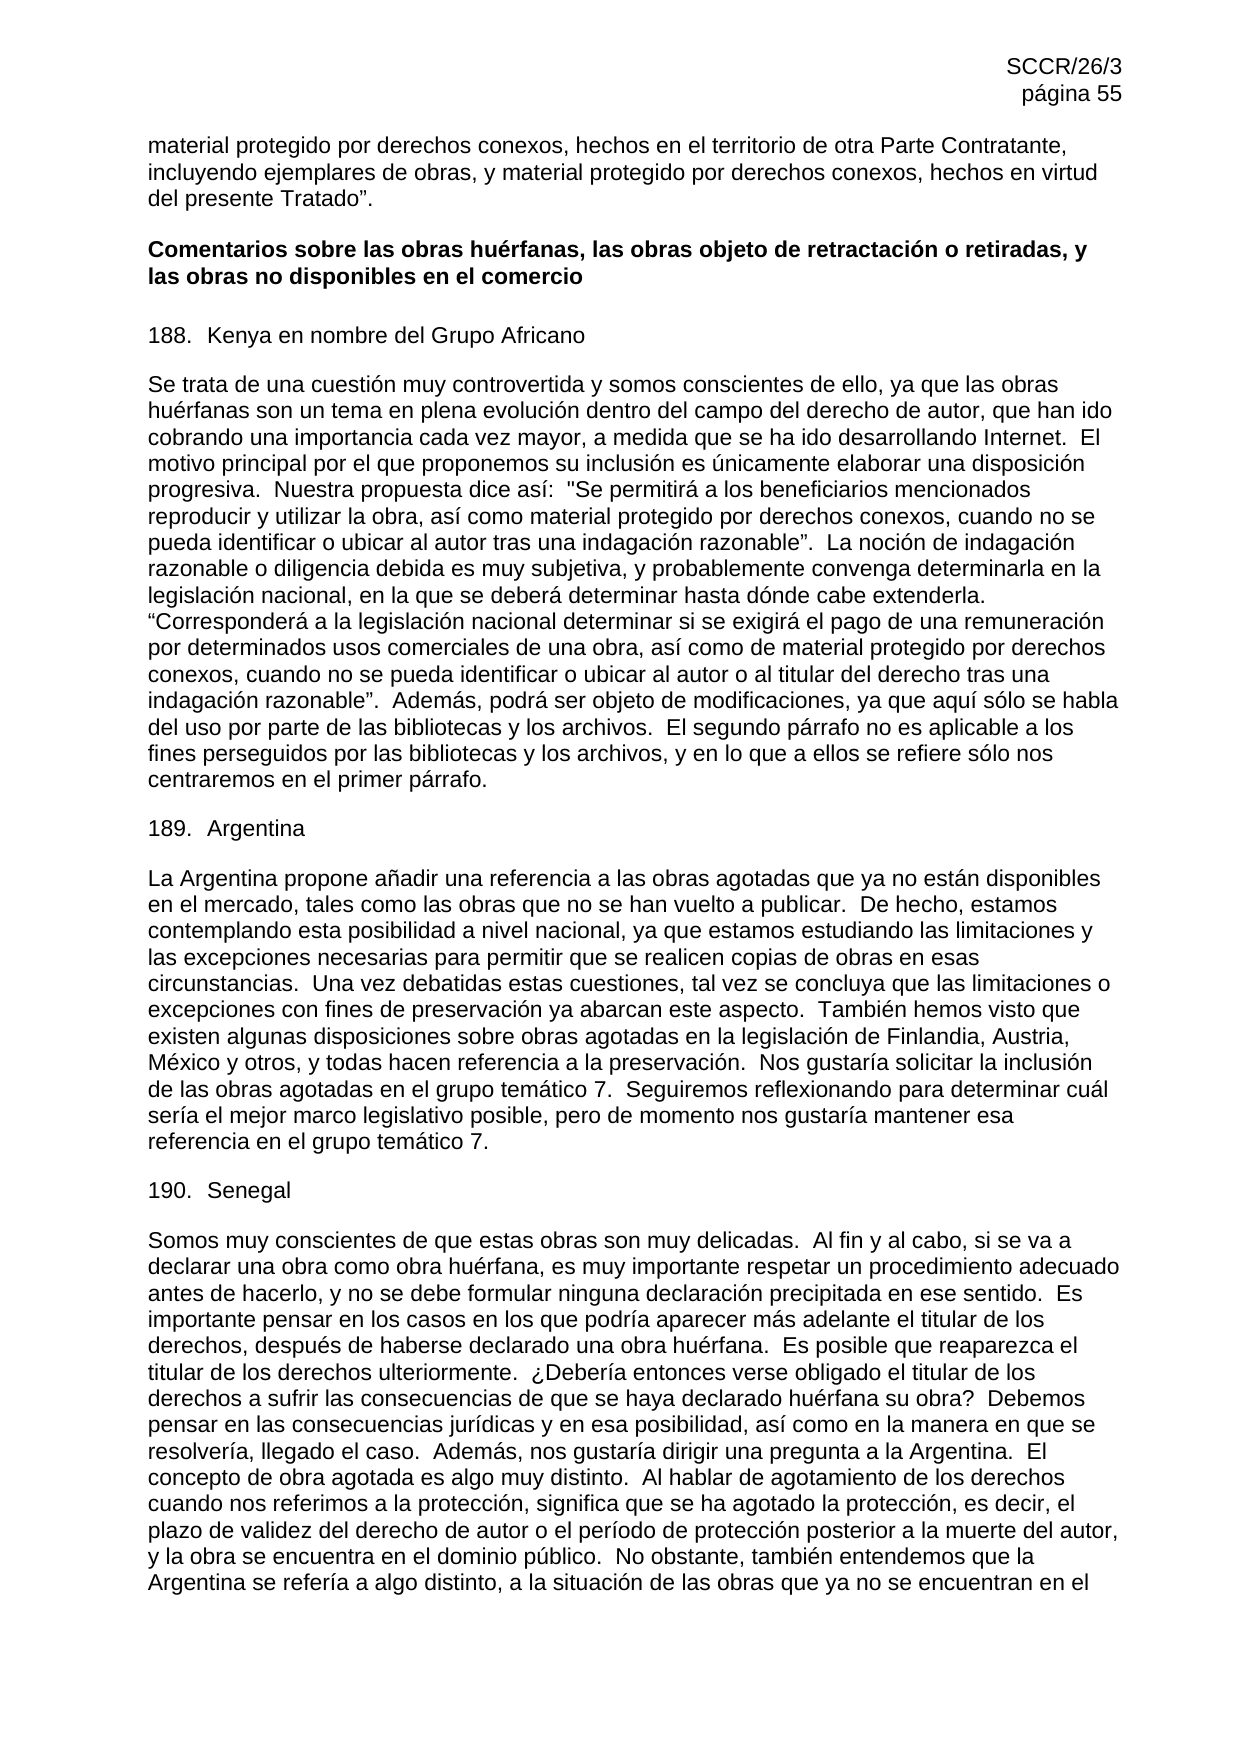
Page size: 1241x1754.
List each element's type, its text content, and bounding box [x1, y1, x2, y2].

text Argentina [148, 815, 1122, 842]
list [148, 132, 1122, 211]
text Kenya en nombre del Grupo Africano [148, 322, 1122, 348]
text Senegal [148, 1177, 1122, 1204]
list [148, 1227, 1122, 1596]
list La Argentina propone añadir una referencia a las obras agotadas que ya no están disponibles en el mercado, tales como las obras que no se han vuelto a publicar. De hecho, estamos contemplando esta posibilidad a nivel nacional, ya que estamos estudiando las limitaciones y las excepciones necesarias para permitir que se realicen copias de obras en esas circunstancias. Una vez debatidas estas cuestiones, tal vez se concluya que las limitaciones o excepciones con fines de preservación ya abarcan este aspecto. También hemos visto que existen algunas disposiciones sobre obras agotadas en la legislación de Finlandia, Austria, México y otros, y todas hacen referencia a la preservación. Nos gustaría solicitar la inclusión de las obras agotadas en el grupo temático 7. Seguiremos reflexionando para determinar cuál sería el mejor marco legislativo posible, pero de momento nos gustaría mantener esa referencia en el grupo temático 7. [148, 865, 1122, 1154]
list Se trata de una cuestión muy controvertida y somos conscientes de ello, ya que las obras huérfanas son un tema en plena evolución dentro del campo del derecho de autor, que han ido cobrando una importancia cada vez mayor, a medida que se ha ido desarrollando Internet. El motivo principal por el que proponemos su inclusión es únicamente elaborar una disposición progresiva. Nuestra propuesta dice así: "Se permitirá a los beneficiarios mencionados reproducir y utilizar la obra, así como material protegido por derechos conexos, cuando no se pueda identificar o ubicar al autor tras una indagación razonable”. La noción de indagación razonable o diligencia debida es muy subjetiva, y probablemente convenga determinarla en la legislación nacional, en la que se deberá determinar hasta dónde cabe extenderla. “Corresponderá a la legislación nacional determinar si se exigirá el pago de una remuneración por determinados usos comerciales de una obra, así como de material protegido por derechos conexos, cuando no se pueda identificar o ubicar al autor o al titular del derecho tras una indagación razonable”. Además, podrá ser objeto de modificaciones, ya que aquí sólo se habla del uso por parte de las bibliotecas y los archivos. El segundo párrafo no es aplicable a los fines perseguidos por las bibliotecas y los archivos, y en lo que a ellos se refiere sólo nos centraremos en el primer párrafo. [148, 371, 1122, 792]
subtitle Comentarios sobre las obras huérfanas, las obras objeto de retractación o retiradas, y las obras no disponibles en el comercio [148, 236, 1122, 289]
